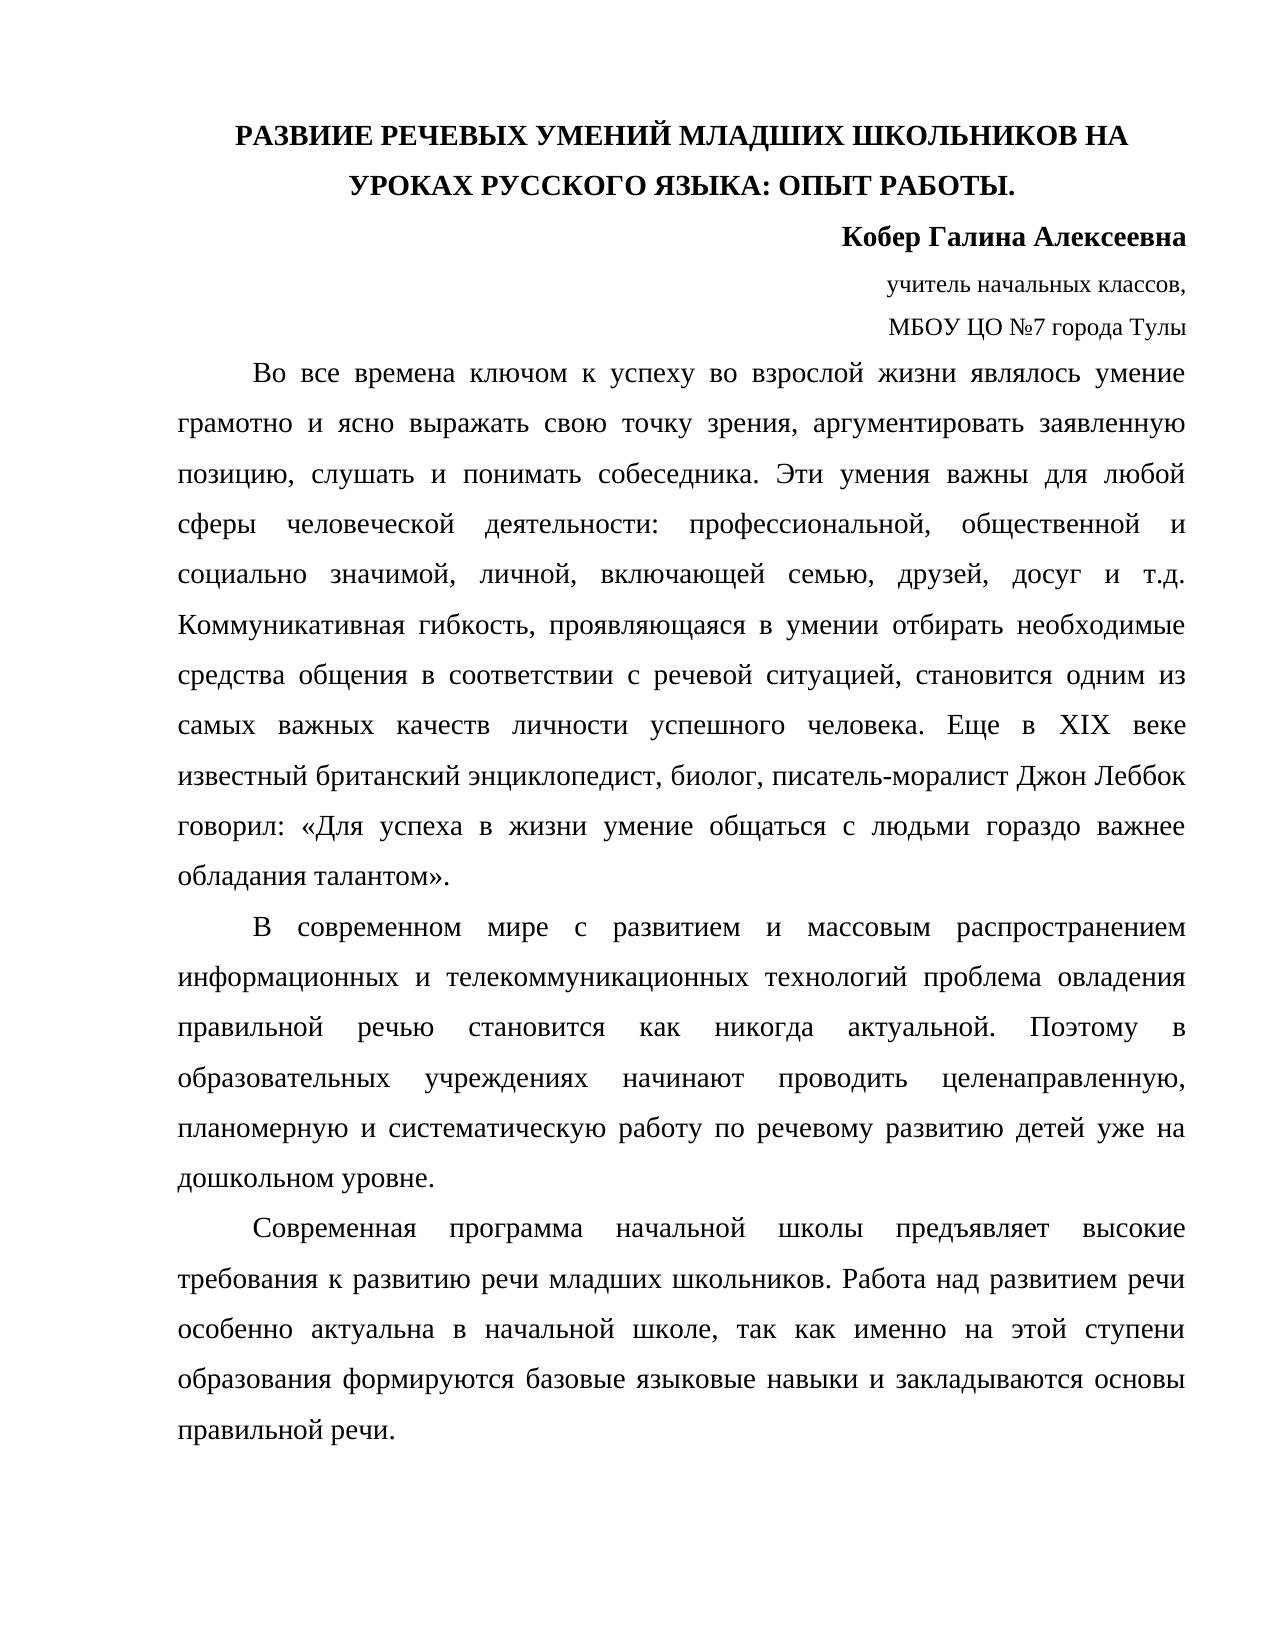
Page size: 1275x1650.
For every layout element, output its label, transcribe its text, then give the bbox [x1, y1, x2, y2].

text Кобер Галина Алексеевна [177, 219, 1186, 252]
text Современная программа начальной школы предъявляет высокие требования к развитию речи младших школьников. Работа над развитием речи особенно актуальна в начальной школе, так как именно на этой ступени образования формируются базовые языковые навыки и закладываются основы правильной речи. [177, 1211, 1186, 1445]
text РАЗВИИЕ РЕЧЕВЫХ УМЕНИЙ МЛАДШИХ ШКОЛЬНИКОВ НА УРОКАХ РУССКОГО ЯЗЫКА: ОПЫТ РАБОТЫ. [177, 118, 1186, 202]
text учитель начальных классов, [177, 269, 1186, 298]
text Во все времена ключом к успеху во взрослой жизни являлось умение грамотно и ясно выражать свою точку зрения, аргументировать заявленную позицию, слушать и понимать собеседника. Эти умения важны для любой сферы человеческой деятельности: профессиональной, общественной и социально значимой, личной, включающей семью, друзей, досуг и т.д. Коммуникативная гибкость, проявляющаяся в умении отбирать необходимые средства общения в соответствии с речевой ситуацией, становится одним из самых важных качеств личности успешного человека. Еще в XIX веке известный британский энциклопедист, биолог, писатель-моралист Джон Леббок говорил: «Для успеха в жизни умение общаться с людьми гораздо важнее обладания талантом». [177, 355, 1186, 892]
text МБОУ ЦО №7 города Тулы [177, 312, 1186, 341]
text В современном мире с развитием и массовым распространением информационных и телекоммуникационных технологий проблема овладения правильной речью становится как никогда актуальной. Поэтому в образовательных учреждениях начинают проводить целенаправленную, планомерную и систематическую работу по речевому развитию детей уже на дошкольном уровне. [177, 909, 1186, 1194]
